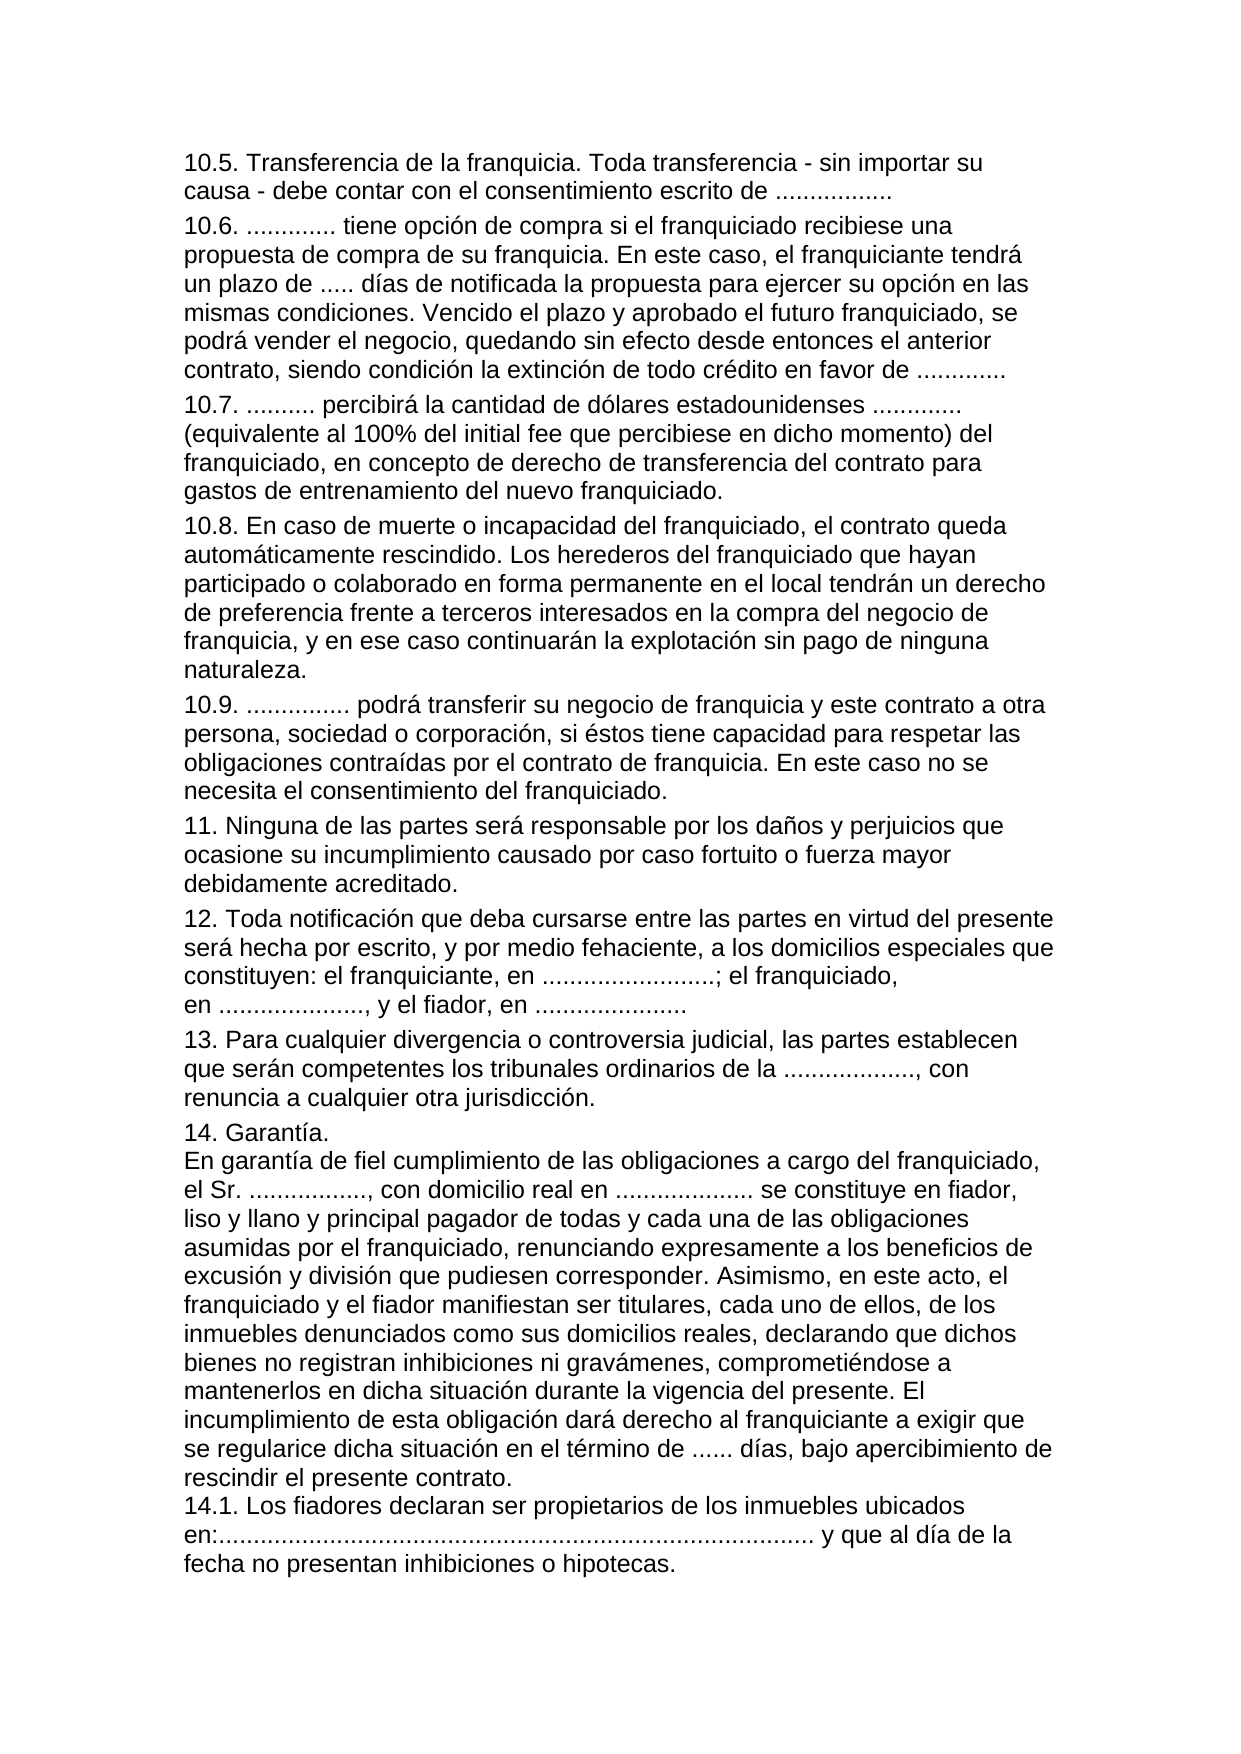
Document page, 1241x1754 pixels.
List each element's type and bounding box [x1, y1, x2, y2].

table_cell [177, 148, 1063, 1584]
